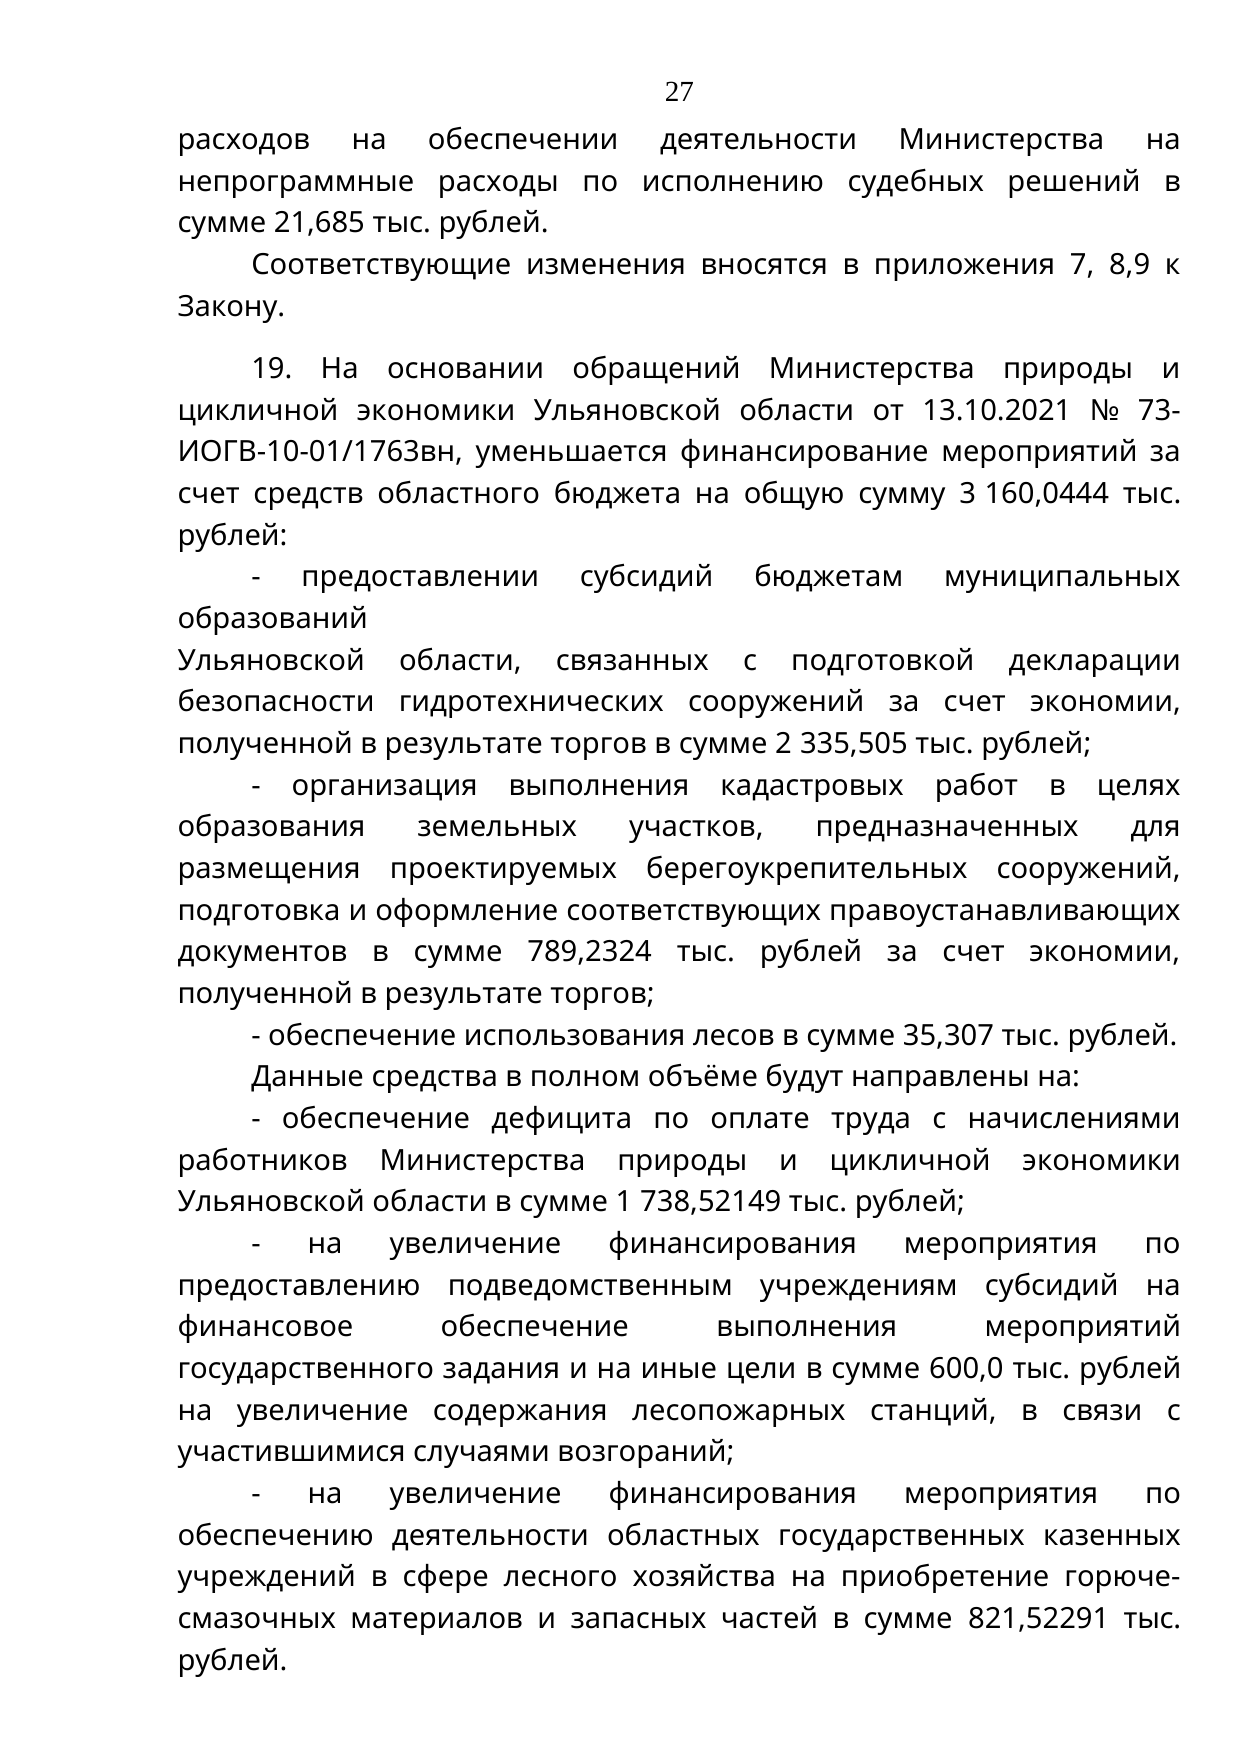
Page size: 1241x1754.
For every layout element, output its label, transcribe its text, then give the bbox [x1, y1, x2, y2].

text - обеспечение использования лесов в сумме 35,307 тыс. рублей. [177, 1014, 1181, 1054]
text 19. На основании обращений Министерства природы и цикличной экономики Ульяновской области от 13.10.2021 № 73-ИОГВ-10-01/1763вн, уменьшается финансирование мероприятий за счет средств областного бюджета на общую сумму 3 160,0444 тыс. рублей: [177, 347, 1181, 554]
text - предоставлении субсидий бюджетам муниципальных образований Ульяновской области, связанных с подготовкой декларации безопасности гидротехнических сооружений за счет экономии, полученной в результате торгов в сумме 2 335,505 тыс. рублей; [177, 556, 1181, 762]
text Соответствующие изменения вносятся в приложения 7, 8,9 к Закону. [177, 243, 1181, 324]
text - обеспечение дефицита по оплате труда с начислениями работников Министерства природы и цикличной экономики Ульяновской области в сумме 1 738,52149 тыс. рублей; [177, 1097, 1181, 1220]
text - на увеличение финансирования мероприятия по предоставлению подведомственным учреждениям субсидий на финансовое обеспечение выполнения мероприятий государственного задания и на иные цели в сумме 600,0 тыс. рублей на увеличение содержания лесопожарных станций, в связи с участившимися случаями возгораний; [177, 1222, 1181, 1470]
text - на увеличение финансирования мероприятия по обеспечению деятельности областных государственных казенных учреждений в сфере лесного хозяйства на приобретение горюче-смазочных материалов и запасных частей в сумме 821,52291 тыс. рублей. [177, 1472, 1181, 1679]
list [177, 118, 1181, 241]
text - организация выполнения кадастровых работ в целях образования земельных участков, предназначенных для размещения проектируемых берегоукрепительных сооружений, подготовка и оформление соответствующих правоустанавливающих документов в сумме 789,2324 тыс. рублей за счет экономии, полученной в результате торгов; [177, 764, 1181, 1012]
text Данные средства в полном объёме будут направлены на: [177, 1056, 1181, 1095]
